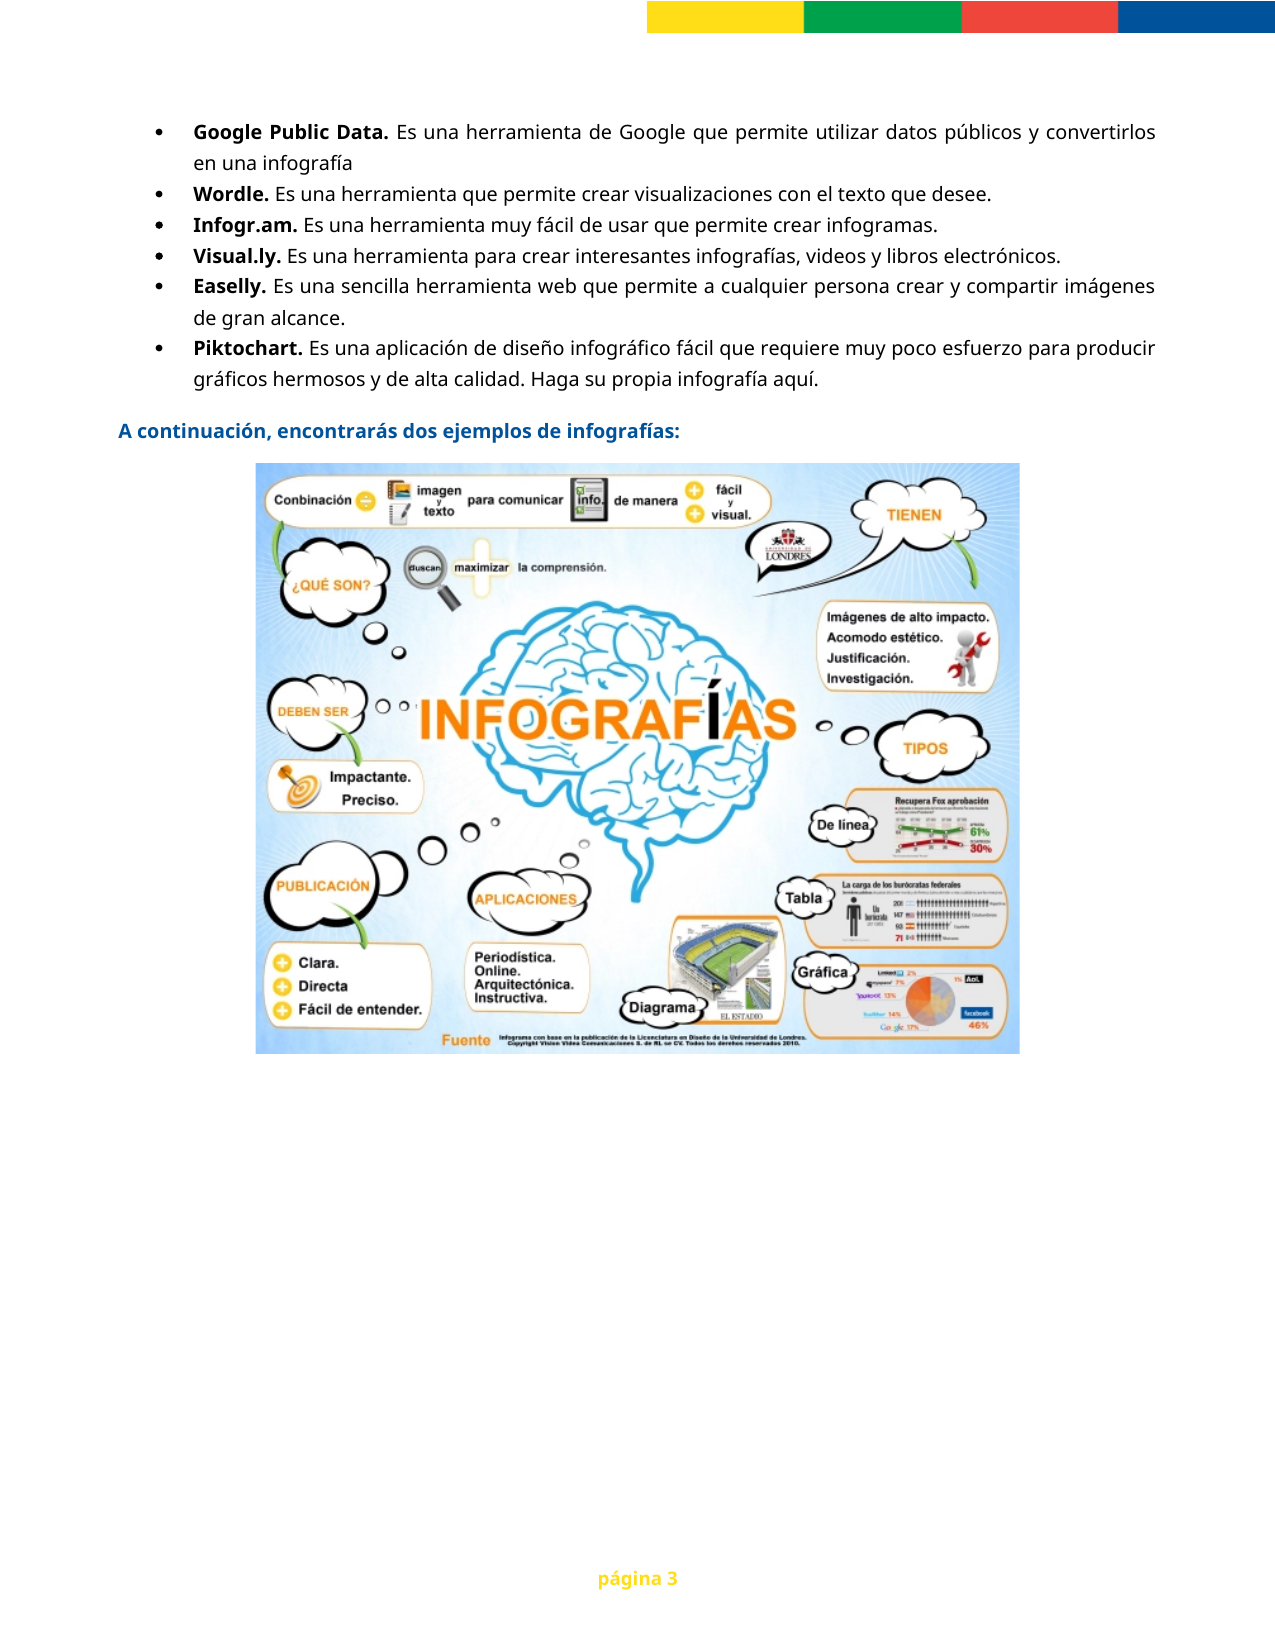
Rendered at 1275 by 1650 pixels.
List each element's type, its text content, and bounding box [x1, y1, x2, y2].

text A continuación, encontrarás dos ejemplos de infografías: [118, 417, 1157, 444]
picture [255, 463, 1020, 1054]
picture [646, 1, 1275, 33]
list Visual.ly. Es una herramienta para crear interesantes infografías, videos y libros electrónicos. [156, 242, 1157, 269]
list Easelly. Es una sencilla herramienta web que permite a cualquier persona crear y compartir imágenes de gran alcance. [156, 273, 1157, 331]
list Wordle. Es una herramienta que permite crear visualizaciones con el texto que desee. [156, 180, 1157, 207]
list Piktochart. Es una aplicación de diseño infográfico fácil que requiere muy poco esfuerzo para producir gráficos hermosos y de alta calidad. Haga su propia infografía aquí. [156, 335, 1157, 393]
list Infogr.am. Es una herramienta muy fácil de usar que permite crear infogramas. [156, 211, 1157, 238]
list Google Public Data. Es una herramienta de Google que permite utilizar datos públicos y convertirlos en una infografía [156, 118, 1157, 176]
